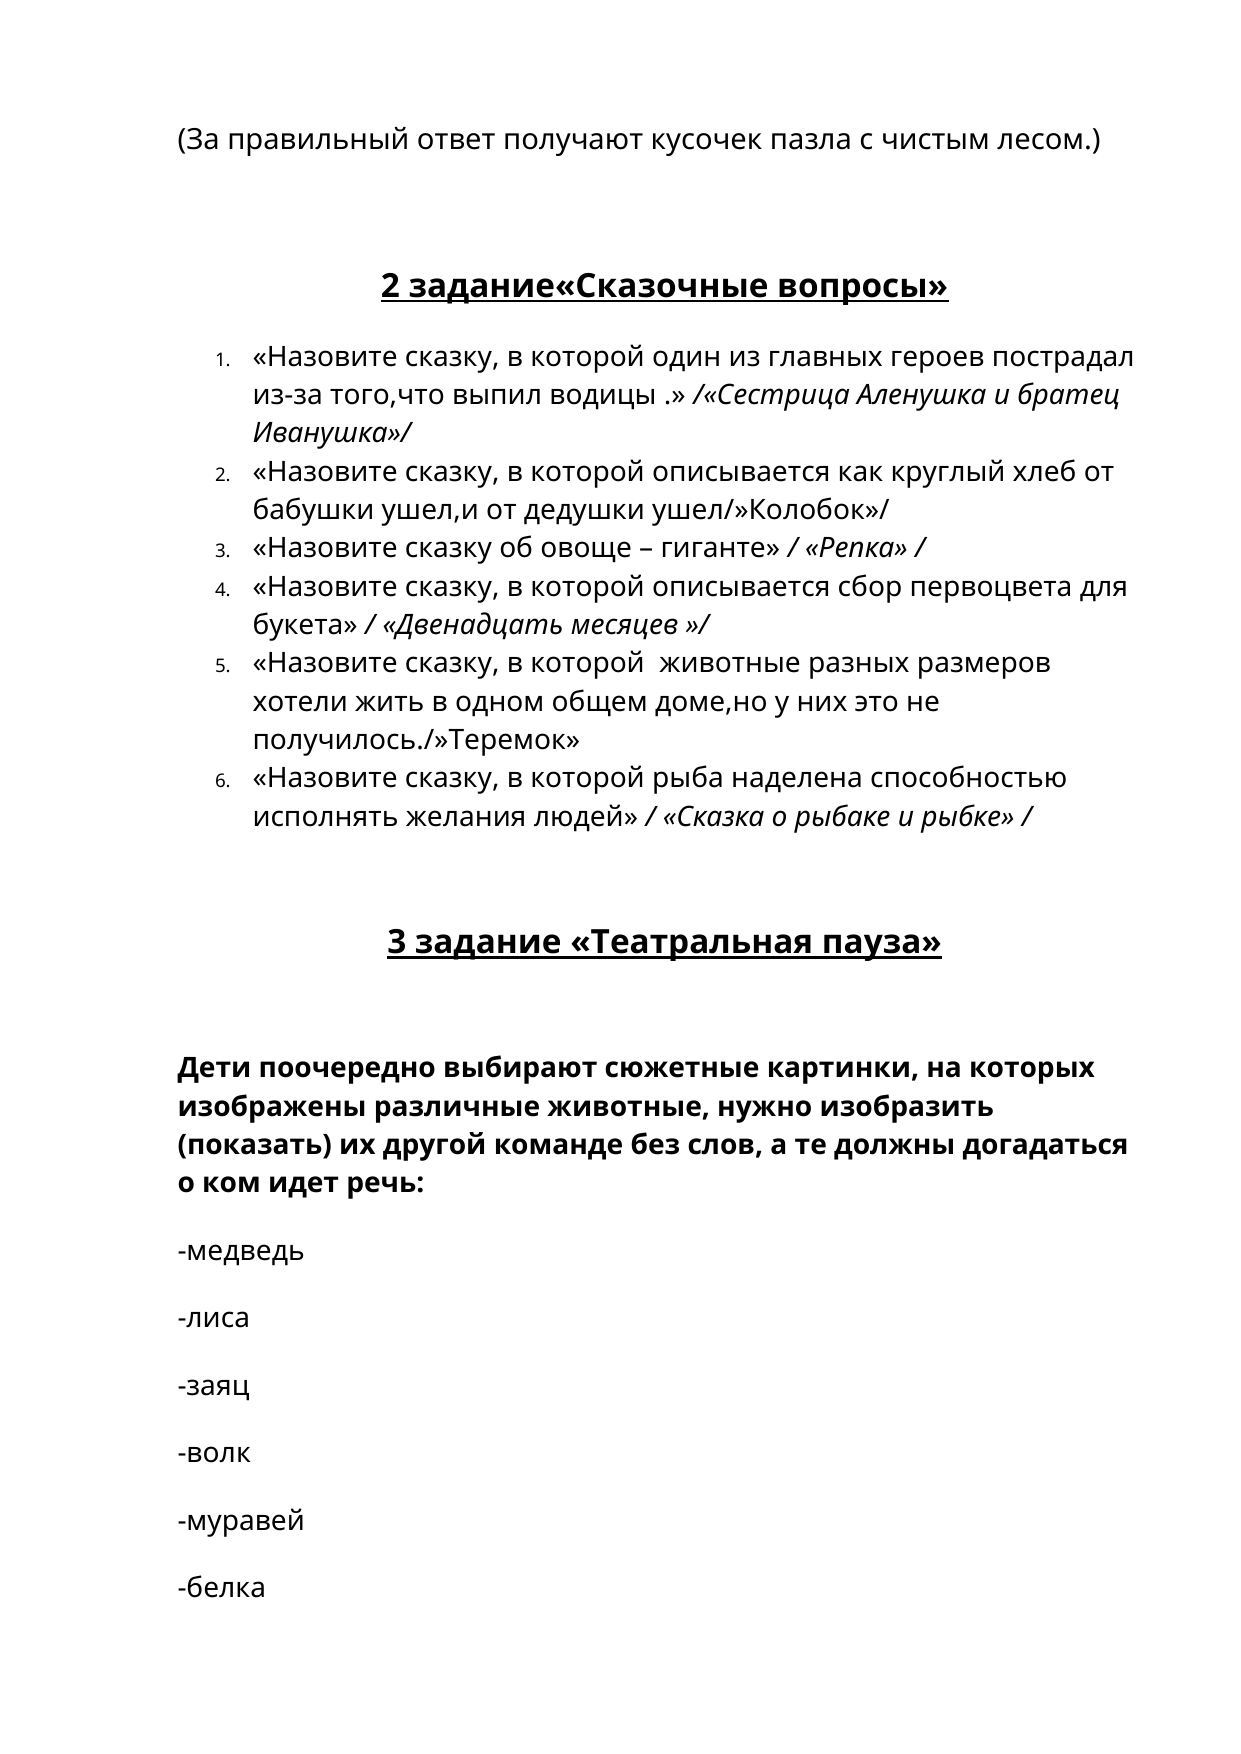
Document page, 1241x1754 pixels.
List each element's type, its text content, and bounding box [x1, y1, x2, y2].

text 3 задание «Театральная пауза» [177, 1064, 1152, 1109]
list «Назовите сказку, в которой описывается как круглый хлеб от бабушки ушел,и от дедушки ушел/»Колобок»/ [215, 480, 1152, 557]
list «Назовите сказку, в которой описывается сбор первоцвета для букета» / «Двенадцать месяцев »/ [215, 654, 1152, 730]
text 2 задание«Сказочные вопросы» [177, 262, 1152, 307]
text -волк [177, 1578, 1152, 1617]
list «Назовите сказку, в которой один из главных героев пострадал из-за того,что выпил водицы .» /«Сестрица Аленушка и братец Иванушка»/ [215, 336, 1152, 451]
text (За правильный ответ получают кусочек пазла с чистым лесом.) [177, 118, 1152, 158]
text -заяц [177, 1511, 1152, 1549]
list «Назовите сказку, в которой животные разных размеров хотели жить в одном общем доме,но у них это не получилось./»Теремок» [215, 759, 1152, 874]
text Дети поочередно выбирают сюжетные картинки, на которых изображены различные животные, нужно изобразить (показать) их другой команде без слов, а те должны догадаться о ком идет речь: [177, 1193, 1152, 1347]
text -медведь [177, 1376, 1152, 1414]
list «Назовите сказку, в которой рыба наделена способностью исполнять желания людей» / «Сказка о рыбаке и рыбке» / [215, 904, 1152, 980]
text -лиса [177, 1443, 1152, 1482]
list «Назовите сказку об овоще – гиганте» / «Репка» / [215, 586, 1152, 624]
